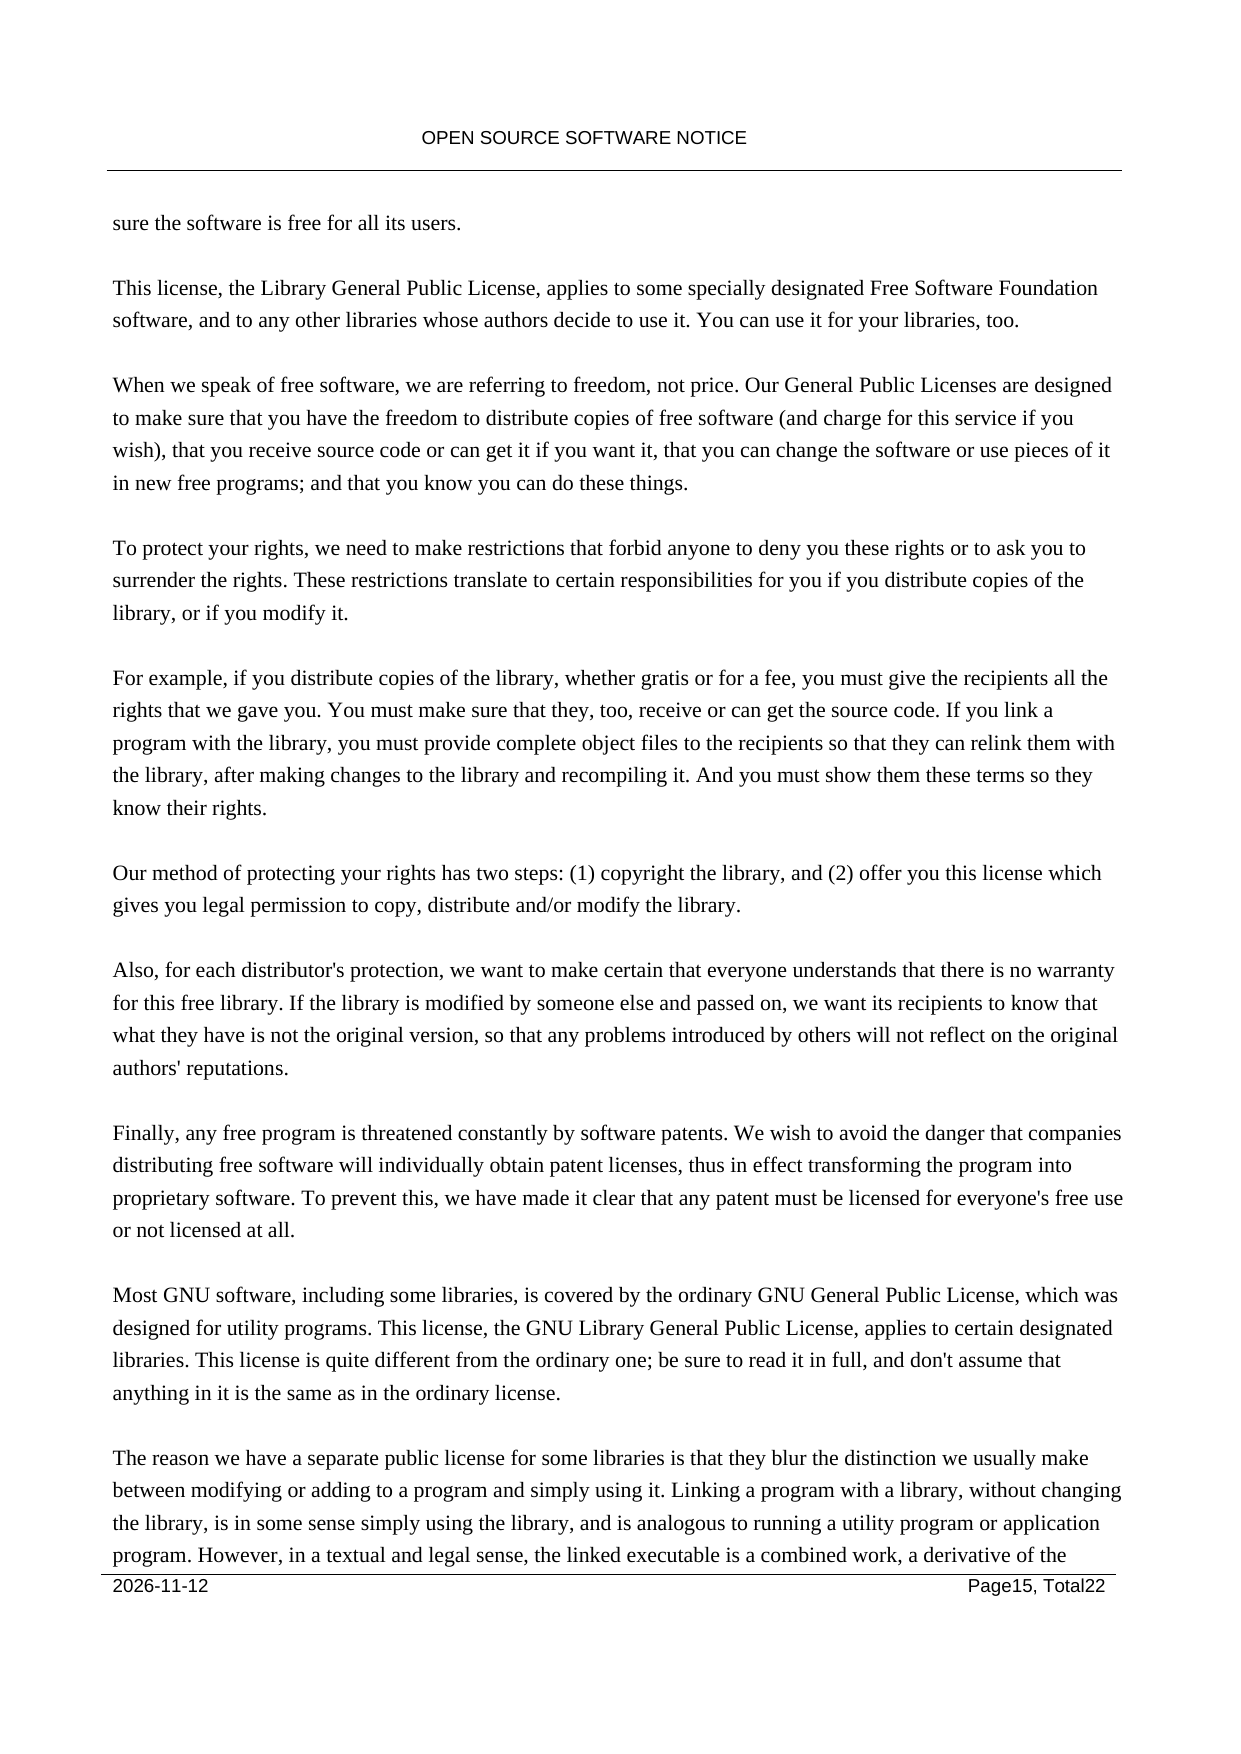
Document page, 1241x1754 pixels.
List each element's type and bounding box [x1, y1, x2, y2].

text [112, 206, 1128, 1571]
